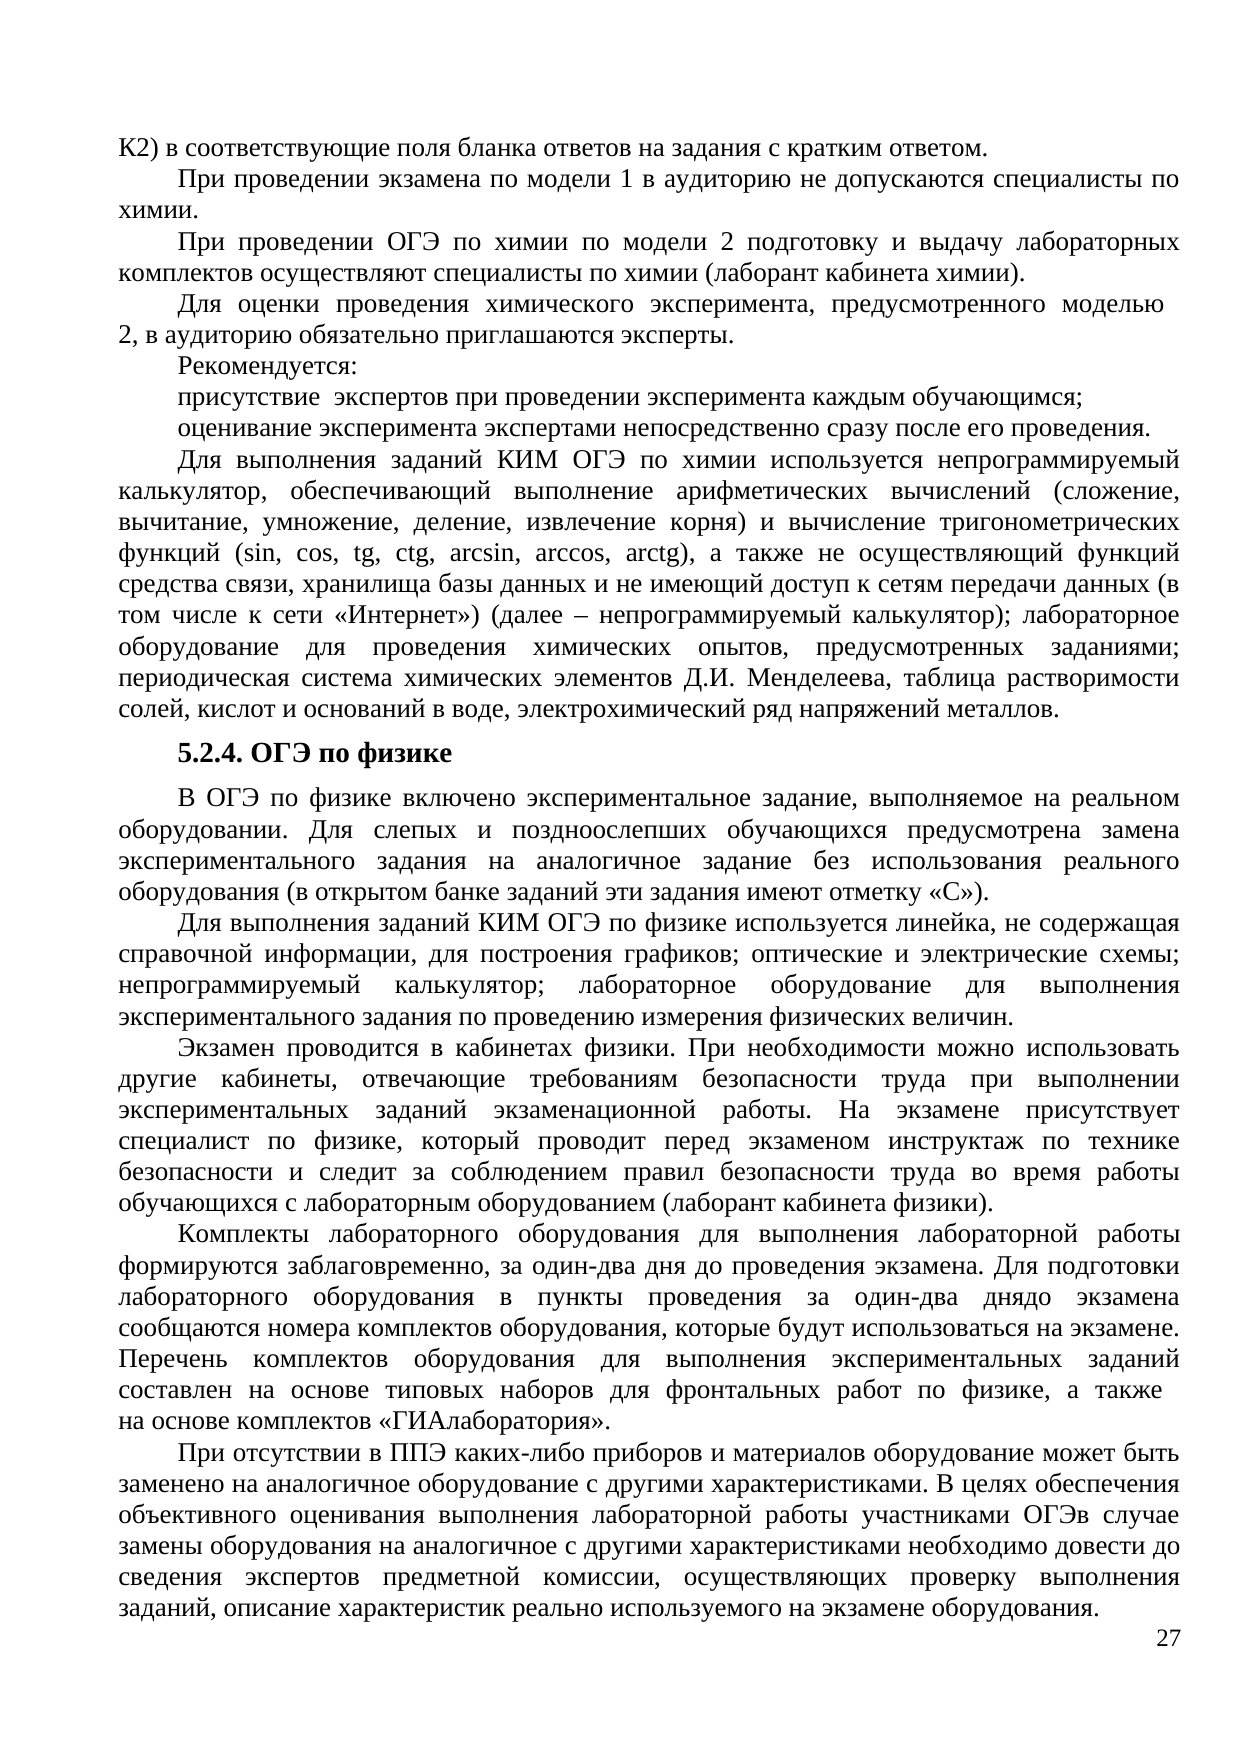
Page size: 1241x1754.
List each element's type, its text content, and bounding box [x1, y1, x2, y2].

text При проведении экзамена по модели 1 в аудиторию не допускаются специалисты по химии. [118, 162, 1181, 225]
text При проведении ОГЭ по химии по модели 2 подготовку и выдачу лабораторных комплектов осуществляют специалисты по химии (лаборант кабинета химии). [118, 225, 1181, 287]
text Для выполнения заданий КИМ ОГЭ по химии используется непрограммируемый калькулятор, обеспечивающий выполнение арифметических вычислений (сложение, вычитание, умножение, деление, извлечение корня) и вычисление тригонометрических функций (sin, cos, tg, ctg, arcsin, arccos, arctg), а также не осуществляющий функций средства связи, хранилища базы данных и не имеющий доступ к сетям передачи данных (в том числе к сети «Интернет») (далее – непрограммируемый калькулятор); лабораторное оборудование для проведения химических опытов, предусмотренных заданиями; периодическая система химических элементов Д.И. Менделеева, таблица растворимости солей, кислот и оснований в воде, электрохимический ряд напряжений металлов. [118, 443, 1181, 723]
text Экзамен проводится в кабинетах физики. При необходимости можно использовать другие кабинеты, отвечающие требованиям безопасности труда при выполнении экспериментальных заданий экзаменационной работы. На экзамене присутствует специалист по физике, который проводит перед экзаменом инструктаж по технике безопасности и следит за соблюдением правил безопасности труда во время работы обучающихся с лабораторным оборудованием (лаборант кабинета физики). [118, 1031, 1181, 1218]
text присутствие экспертов при проведении эксперимента каждым обучающимся; [118, 380, 1181, 412]
text оценивание эксперимента экспертами непосредственно сразу после его проведения. [118, 412, 1181, 443]
text Комплекты лабораторного оборудования для выполнения лабораторной работы формируются заблаговременно, за один-два дня до проведения экзамена. Для подготовки лабораторного оборудования в пункты проведения за один-два днядо экзамена сообщаются номера комплектов оборудования, которые будут использоваться на экзамене. Перечень комплектов оборудования для выполнения экспериментальных заданий составлен на основе типовых наборов для фронтальных работ по физике, а также на основе комплектов «ГИАлаборатория». [118, 1218, 1181, 1436]
text Для выполнения заданий КИМ ОГЭ по физике используется линейка, не содержащая справочной информации, для построения графиков; оптические и электрические схемы; непрограммируемый калькулятор; лабораторное оборудование для выполнения экспериментального задания по проведению измерения физических величин. [118, 906, 1181, 1031]
text Для оценки проведения химического эксперимента, предусмотренного моделью 2, в аудиторию обязательно приглашаются эксперты. [118, 287, 1181, 349]
text В ОГЭ по физике включено экспериментальное задание, выполняемое на реальном оборудовании. Для слепых и поздноослепших обучающихся предусмотрена замена экспериментального задания на аналогичное задание без использования реального оборудования (в открытом банке заданий эти задания имеют отметку «С»). [118, 782, 1181, 906]
text При отсутствии в ППЭ каких-либо приборов и материалов оборудование может быть заменено на аналогичное оборудование с другими характеристиками. В целях обеспечения объективного оценивания выполнения лабораторной работы участниками ОГЭв случае замены оборудования на аналогичное с другими характеристиками необходимо довести до сведения экспертов предметной комиссии, осуществляющих проверку выполнения заданий, описание характеристик реально используемого на экзамене оборудования. [118, 1436, 1181, 1622]
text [118, 131, 1181, 162]
text Рекомендуется: [118, 349, 1181, 380]
subtitle 5.2.4. ОГЭ по физике [118, 736, 1181, 769]
